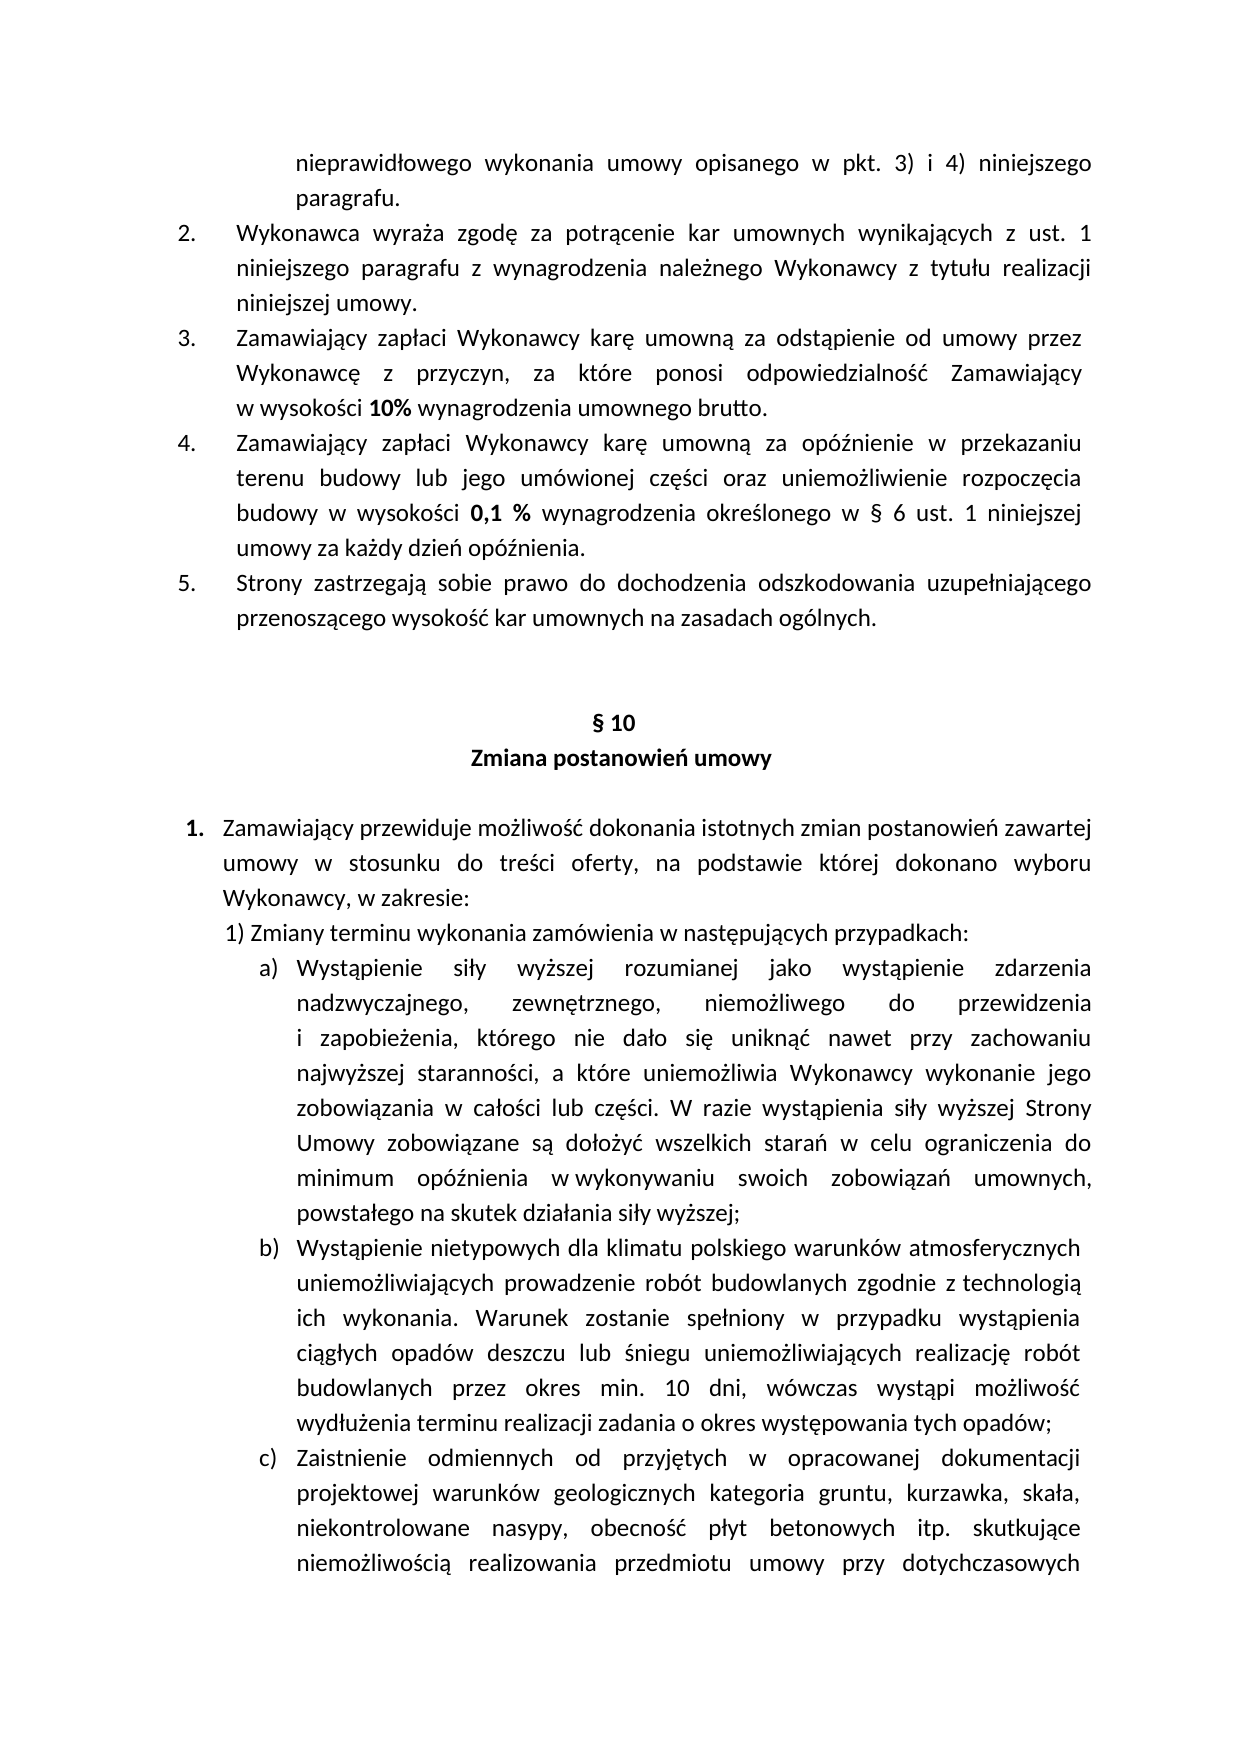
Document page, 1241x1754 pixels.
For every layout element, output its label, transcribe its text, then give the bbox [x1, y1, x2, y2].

list Zamawiający przewiduje możliwość dokonania istotnych zmian postanowień zawartej umowy w stosunku do treści oferty, na podstawie której dokonano wyboru Wykonawcy, w zakresie: [185, 813, 1093, 913]
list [236, 148, 1093, 213]
list Wystąpienie nietypowych dla klimatu polskiego warunków atmosferycznych uniemożliwiających prowadzenie robót budowlanych zgodnie z technologią ich wykonania. Warunek zostanie spełniony w przypadku wystąpienia ciągłych opadów deszczu lub śniegu uniemożliwiających realizację robót budowlanych przez okres min. 10 dni, wówczas wystąpi możliwość wydłużenia terminu realizacji zadania o okres występowania tych opadów; [259, 1233, 1081, 1438]
text Zmiana postanowień umowy [148, 743, 1095, 773]
text § 10 [592, 708, 647, 738]
list Zamawiający zapłaci Wykonawcy karę umowną za opóźnienie w przekazaniu terenu budowy lub jego umówionej części oraz uniemożliwienie rozpoczęcia budowy w wysokości 0,1 % wynagrodzenia określonego w § 6 ust. 1 niniejszej umowy za każdy dzień opóźnienia. [177, 428, 1083, 563]
list Strony zastrzegają sobie prawo do dochodzenia odszkodowania uzupełniającego przenoszącego wysokość kar umownych na zasadach ogólnych. [177, 568, 1093, 633]
list Zamawiający zapłaci Wykonawcy karę umowną za odstąpienie od umowy przez Wykonawcę z przyczyn, za które ponosi odpowiedzialność Zamawiający w wysokości 10% wynagrodzenia umownego brutto. [177, 323, 1083, 423]
list Wystąpienie siły wyższej rozumianej jako wystąpienie zdarzenia nadzwyczajnego, zewnętrznego, niemożliwego do przewidzenia i zapobieżenia, którego nie dało się uniknąć nawet przy zachowaniu najwyższej staranności, a które uniemożliwia Wykonawcy wykonanie jego zobowiązania w całości lub części. W razie wystąpienia siły wyższej Strony Umowy zobowiązane są dołożyć wszelkich starań w celu ograniczenia do minimum opóźnienia w wykonywaniu swoich zobowiązań umownych, powstałego na skutek działania siły wyższej; [259, 953, 1093, 1228]
list Wykonawca wyraża zgodę za potrącenie kar umownych wynikających z ust. 1 niniejszego paragrafu z wynagrodzenia należnego Wykonawcy z tytułu realizacji niniejszej umowy. [177, 218, 1093, 318]
text 1) Zmiany terminu wykonania zamówienia w następujących przypadkach: [224, 918, 1093, 948]
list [259, 1443, 1081, 1578]
